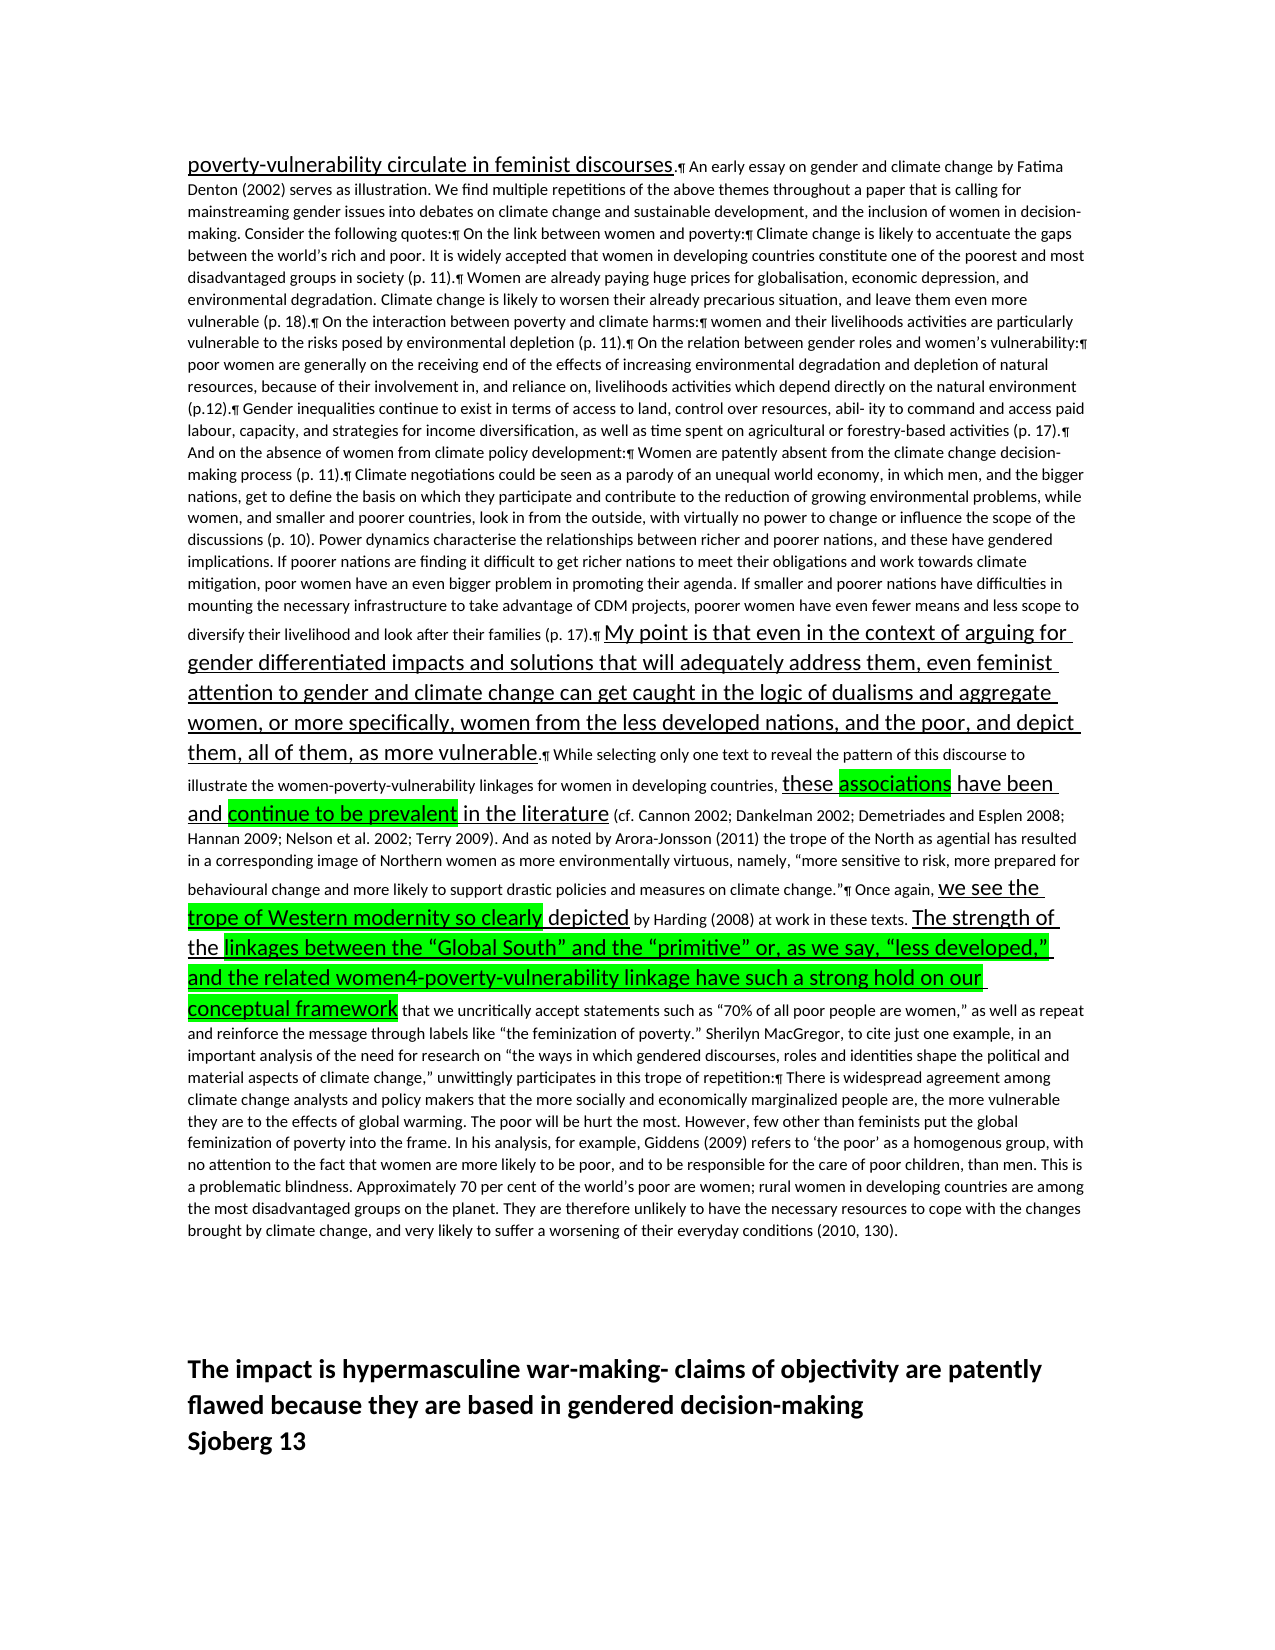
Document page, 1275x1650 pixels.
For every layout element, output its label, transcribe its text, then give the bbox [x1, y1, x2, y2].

subtitle The impact is hypermasculine war-making- claims of objectivity are patently flawed because they are based in gendered decision-making [187, 1352, 1087, 1421]
text Sjoberg 13 [187, 1424, 1087, 1457]
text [187, 150, 1087, 1241]
